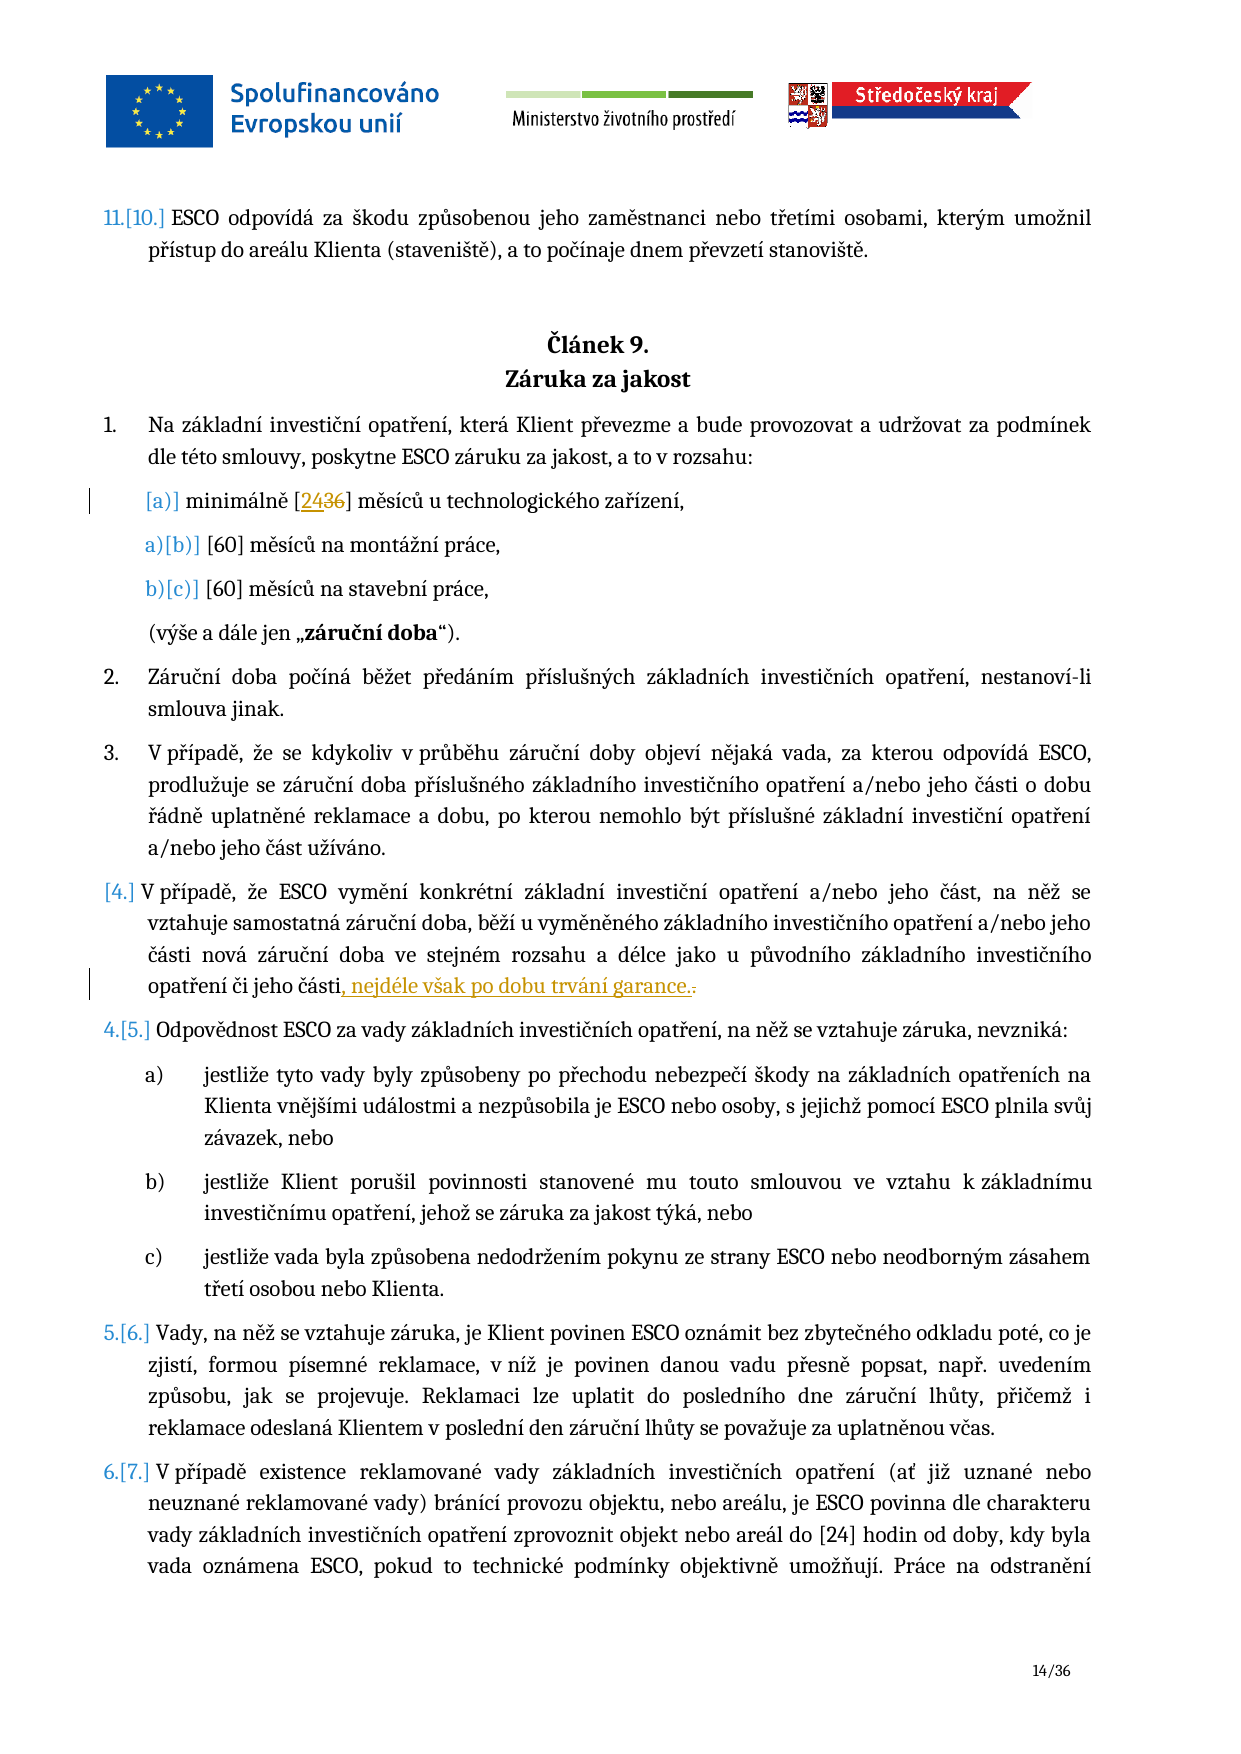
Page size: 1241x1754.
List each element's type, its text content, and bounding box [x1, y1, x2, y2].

subtitle jestliže tyto vady byly způsobeny po přechodu nebezpečí škody na základních opatřeních na Klienta vnějšími událostmi a nezpůsobila je ESCO nebo osoby, s jejichž pomocí ESCO plnila svůj závazek, nebo [145, 1061, 1092, 1151]
subtitle Vady, na něž se vztahuje záruka, je Klient povinen ESCO oznámit bez zbytečného odkladu poté, co je zjistí, formou písemné reklamace, v níž je povinen danou vadu přesně popsat, např. uvedením způsobu, jak se projevuje. Reklamaci lze uplatit do posledního dne záruční lhůty, přičemž i reklamace odeslaná Klientem v poslední den záruční lhůty se považuje za uplatněnou včas. [103, 1320, 1092, 1441]
text (výše a dále jen „záruční doba“). [148, 620, 1092, 646]
subtitle [60] měsíců na stavební práce, [145, 576, 1092, 602]
subtitle [60] měsíců na montážní práce, [145, 532, 1092, 558]
subtitle Záruční doba počíná běžet předáním příslušných základních investičních opatření, nestanoví-li smlouva jinak. [103, 664, 1092, 722]
picture [103, 73, 1048, 148]
subtitle Na základní investiční opatření, která Klient převezme a bude provozovat a udržovat za podmínek dle této smlouvy, poskytne ESCO záruku za jakost, a to v rozsahu: [103, 412, 1092, 470]
subtitle ESCO odpovídá za škodu způsobenou jeho zaměstnanci nebo třetími osobami, kterým umožnil přístup do areálu Klienta (staveniště), a to počínaje dnem převzetí stanoviště. [103, 205, 1092, 263]
subtitle V případě, že ESCO vymění konkrétní základní investiční opatření a/nebo jeho část, na něž se vztahuje samostatná záruční doba, běží u vyměněného základního investičního opatření a/nebo jeho části nová záruční doba ve stejném rozsahu a délce jako u původního základního investičního opatření či jeho části [103, 878, 1092, 999]
subtitle Záruka za jakost [103, 331, 1092, 394]
subtitle jestliže Klient porušil povinnosti stanovené mu touto smlouvou ve vztahu k základnímu investičnímu opatření, jehož se záruka za jakost týká, nebo [145, 1168, 1092, 1226]
subtitle V případě, že se kdykoliv v průběhu záruční doby objeví nějaká vada, za kterou odpovídá ESCO, prodlužuje se záruční doba příslušného základního investičního opatření a/nebo jeho části o dobu řádně uplatněné reklamace a dobu, po kterou nemohlo být příslušné základní investiční opatření a/nebo jeho část užíváno. [103, 740, 1092, 861]
subtitle jestliže vada byla způsobena nedodržením pokynu ze strany ESCO nebo neodborným zásahem třetí osobou nebo Klienta. [145, 1244, 1092, 1302]
subtitle Odpovědnost ESCO za vady základních investičních opatření, na něž se vztahuje záruka, nevzniká: [103, 1017, 1092, 1044]
subtitle minimálně [] měsíců u technologického zařízení, [145, 488, 1092, 514]
